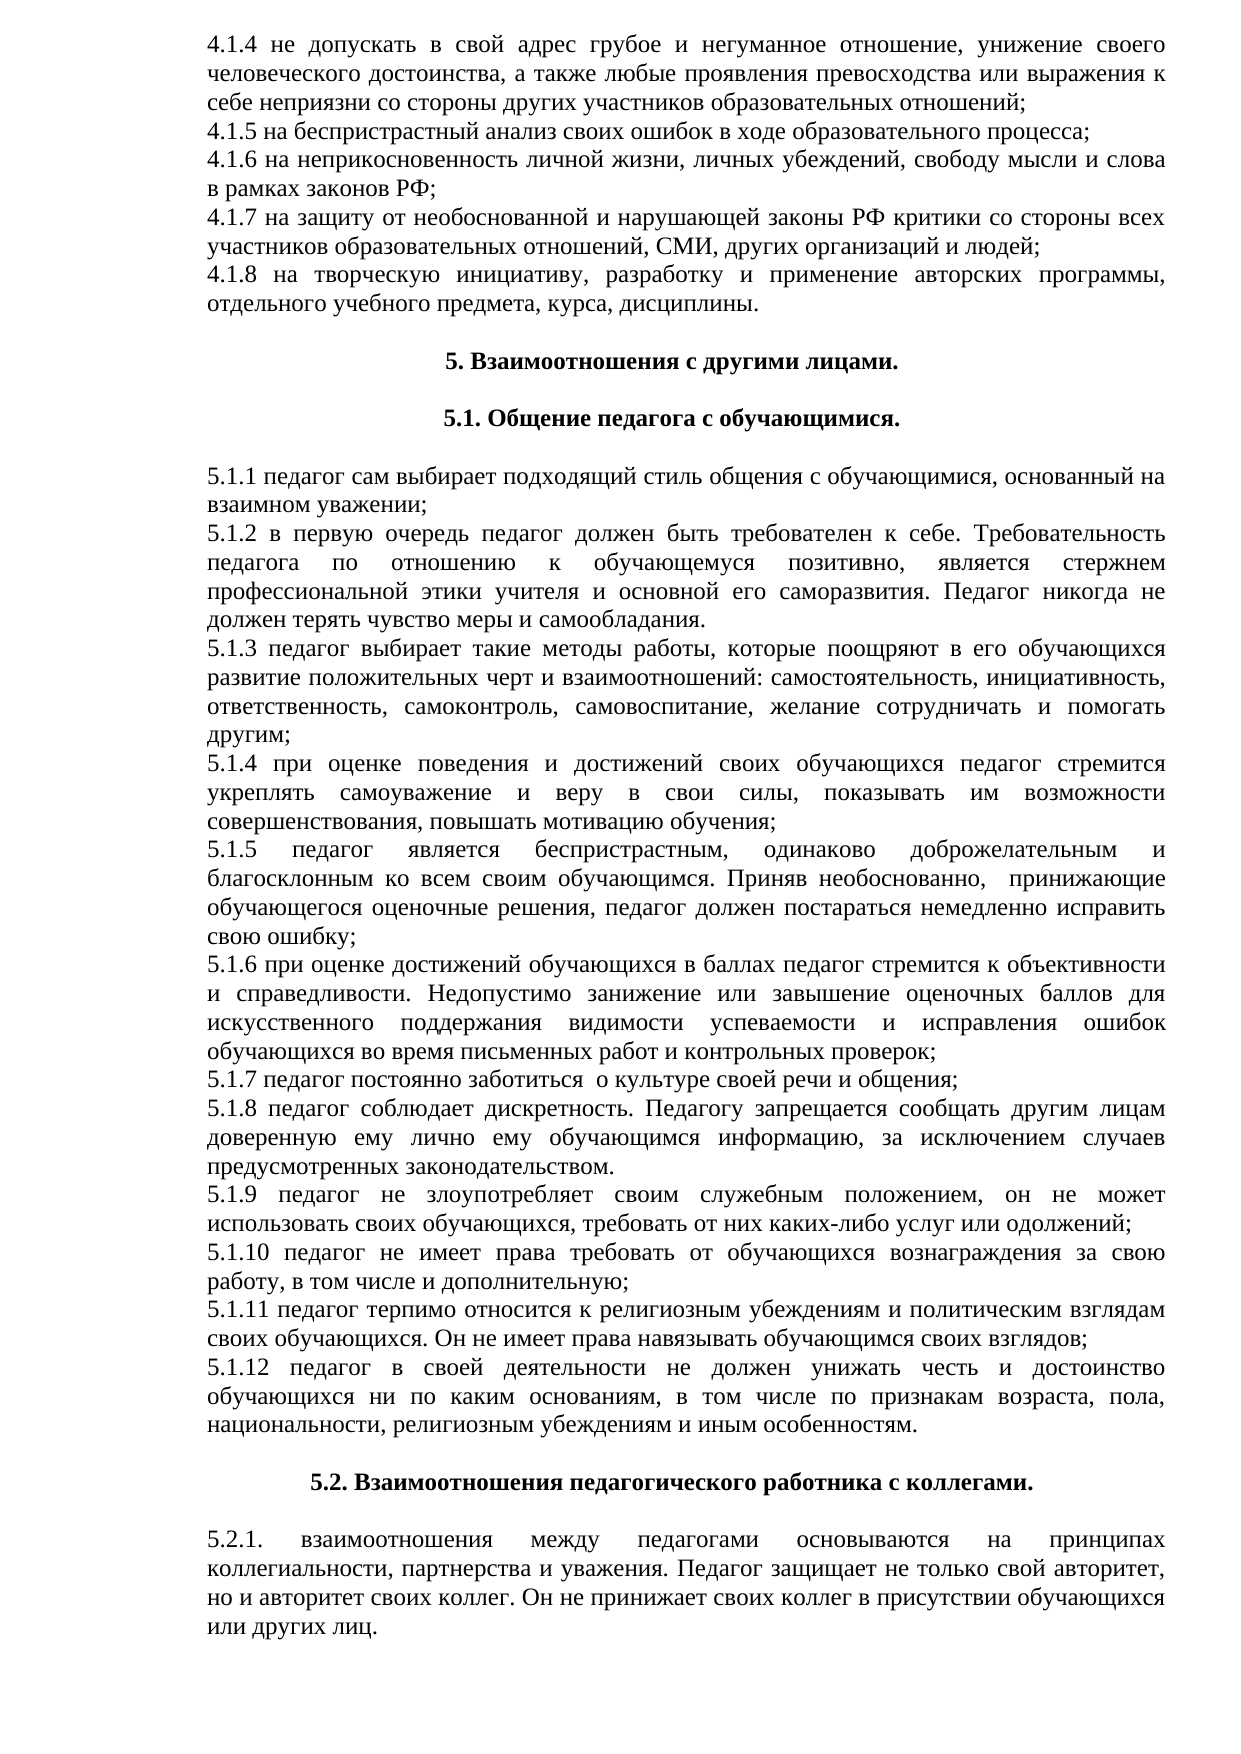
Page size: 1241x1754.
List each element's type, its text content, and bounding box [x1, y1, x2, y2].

text 5.1.3 педагог выбирает такие методы работы, которые поощряют в его обучающихся развитие положительных черт и взаимоотношений: самостоятельность, инициативность, ответственность, самоконтроль, самовоспитание, желание сотрудничать и помогать другим; [207, 633, 1167, 748]
text 5.1.1 педагог сам выбирает подходящий стиль общения с обучающимися, основанный на взаимном уважении; [207, 461, 1167, 518]
text 5.1.12 педагог в своей деятельности не должен унижать честь и достоинство обучающихся ни по каким основаниям, в том числе по признакам возраста, пола, национальности, религиозным убеждениям и иным особенностям. [207, 1352, 1167, 1438]
text 5.2. Взаимоотношения педагогического работника с коллегами. [177, 1467, 1167, 1496]
text 5.1.7 педагог постоянно заботиться о культуре своей речи и общения; [207, 1064, 1167, 1093]
text 5.1.9 педагог не злоупотребляет своим служебным положением, он не может использовать своих обучающихся, требовать от них каких-либо услуг или одолжений; [207, 1179, 1167, 1237]
text 5. Взаимоотношения с другими лицами. [177, 346, 1167, 374]
text 5.1. Общение педагога с обучающимися. [177, 403, 1167, 432]
text 4.1.5 на беспристрастный анализ своих ошибок в ходе образовательного процесса; [207, 116, 1167, 144]
text 5.2.1. взаимоотношения между педагогами основываются на принципах коллегиальности, партнерства и уважения. Педагог защищает не только свой авторитет, но и авторитет своих коллег. Он не принижает своих коллег в присутствии обучающихся или других лиц. [207, 1524, 1167, 1639]
text 4.1.7 на защиту от необоснованной и нарушающей законы РФ критики со стороны всех участников образовательных отношений, СМИ, других организаций и людей; [207, 202, 1167, 259]
text 5.1.8 педагог соблюдает дискретность. Педагогу запрещается сообщать другим лицам доверенную ему лично ему обучающимся информацию, за исключением случаев предусмотренных законодательством. [207, 1093, 1167, 1179]
text 5.1.11 педагог терпимо относится к религиозным убеждениям и политическим взглядам своих обучающихся. Он не имеет права навязывать обучающимся своих взглядов; [207, 1294, 1167, 1352]
text 5.1.6 при оценке достижений обучающихся в баллах педагог стремится к объективности и справедливости. Недопустимо занижение или завышение оценочных баллов для искусственного поддержания видимости успеваемости и исправления ошибок обучающихся во время письменных работ и контрольных проверок; [207, 949, 1167, 1064]
text 4.1.4 не допускать в свой адрес грубое и негуманное отношение, унижение своего человеческого достоинства, а также любые проявления превосходства или выражения к себе неприязни со стороны других участников образовательных отношений; [207, 29, 1167, 116]
text 5.1.4 при оценке поведения и достижений своих обучающихся педагог стремится укреплять самоуважение и веру в свои силы, показывать им возможности совершенствования, повышать мотивацию обучения; [207, 748, 1167, 834]
text 4.1.6 на неприкосновенность личной жизни, личных убеждений, свободу мысли и слова в рамках законов РФ; [207, 144, 1167, 202]
text 5.1.2 в первую очередь педагог должен быть требователен к себе. Требовательность педагога по отношению к обучающемуся позитивно, является стержнем профессиональной этики учителя и основной его саморазвития. Педагог никогда не должен терять чувство меры и самообладания. [207, 518, 1167, 633]
text 5.1.5 педагог является беспристрастным, одинаково доброжелательным и благосклонным ко всем своим обучающимся. Приняв необоснованно, принижающие обучающегося оценочные решения, педагог должен постараться немедленно исправить свою ошибку; [207, 834, 1167, 949]
text 5.1.10 педагог не имеет права требовать от обучающихся вознаграждения за свою работу, в том числе и дополнительную; [207, 1237, 1167, 1294]
text 4.1.8 на творческую инициативу, разработку и применение авторских программы, отдельного учебного предмета, курса, дисциплины. [207, 259, 1167, 317]
